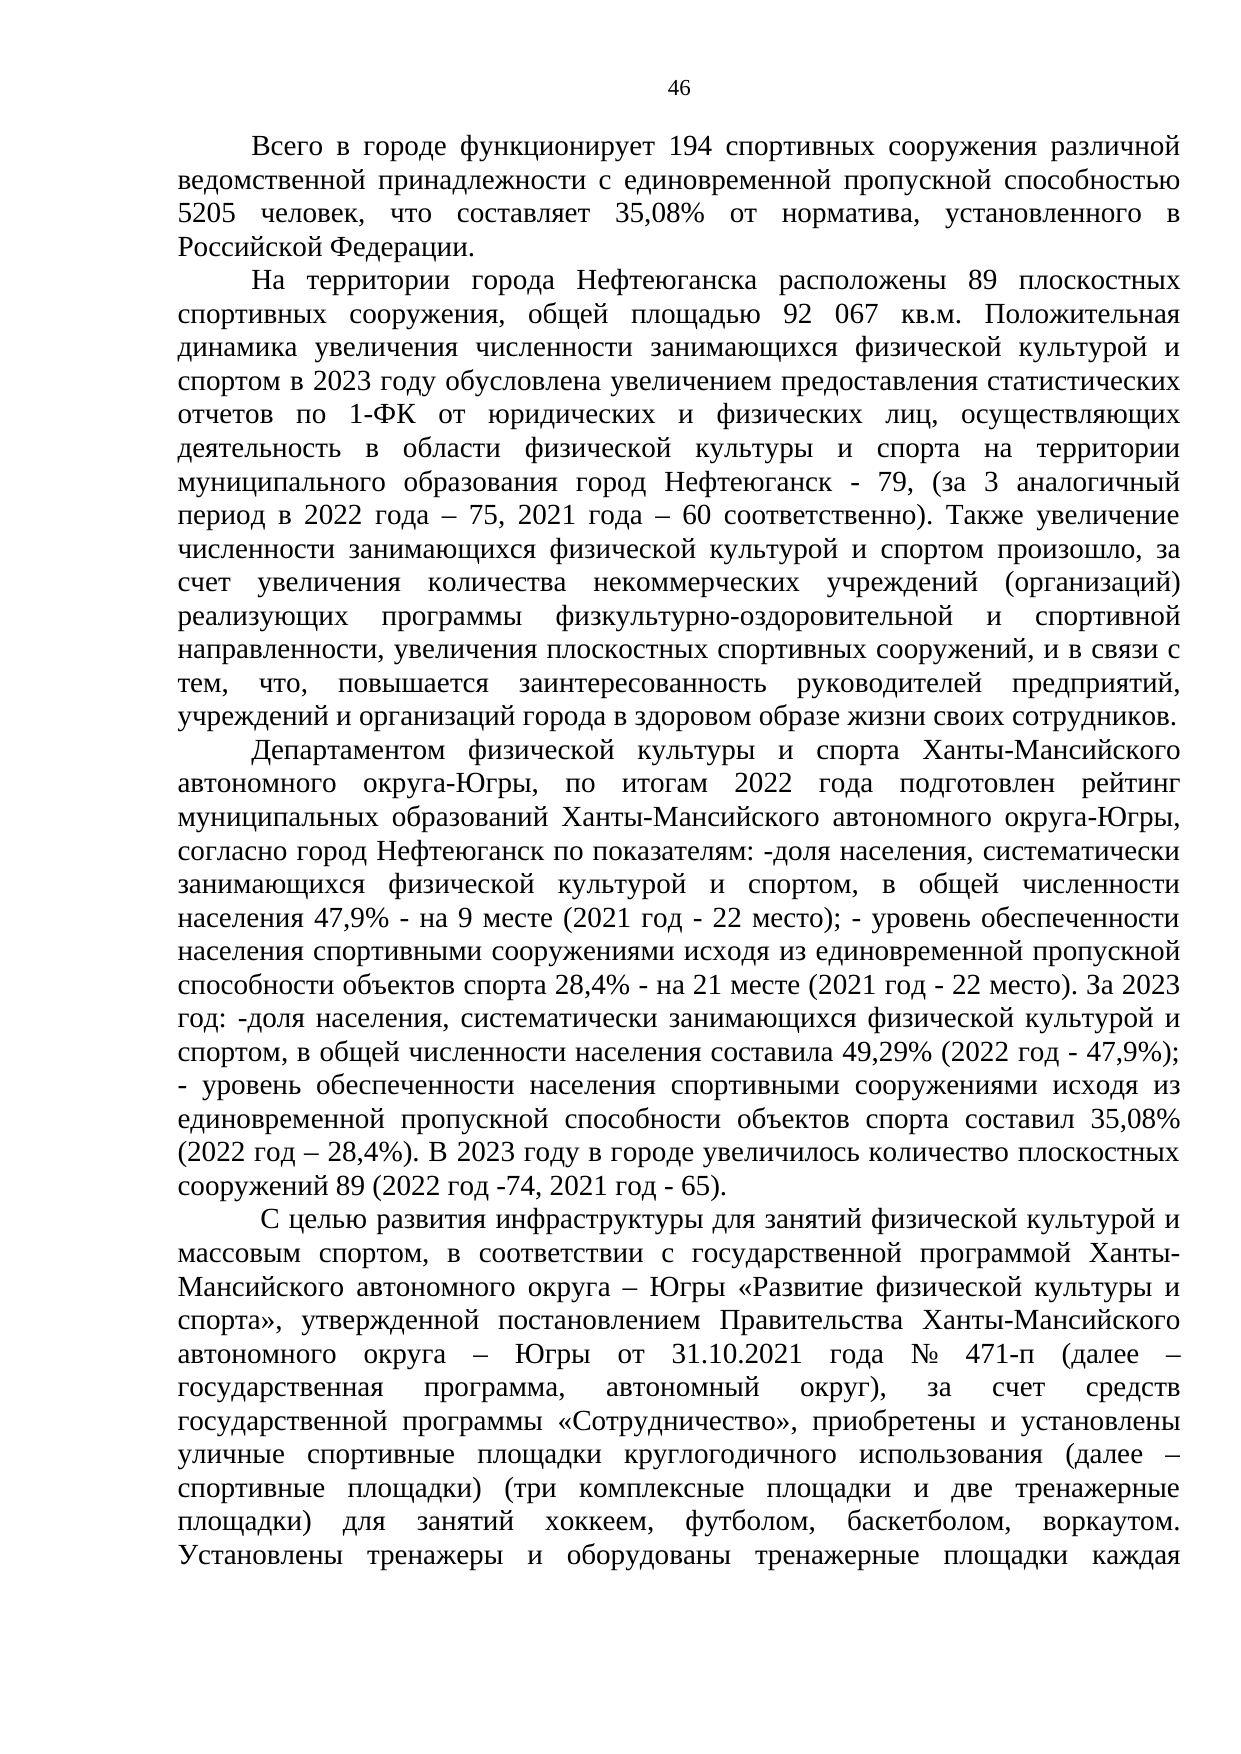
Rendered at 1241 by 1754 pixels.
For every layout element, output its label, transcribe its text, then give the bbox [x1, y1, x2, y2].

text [177, 1202, 1181, 1635]
text Департаментом физической культуры и спорта Ханты-Мансийского автономного округа-Югры, по итогам 2022 года подготовлен рейтинг муниципальных образований Ханты-Мансийского автономного округа-Югры, согласно город Нефтеюганск по показателям: -доля населения, систематически занимающихся физической культурой и спортом, в общей численности населения 47,9% - на 9 месте (2021 год - 22 место); - уровень обеспеченности населения спортивными сооружениями исходя из единовременной пропускной способности объектов спорта 28,4% - на 21 месте (2021 год - 22 место). За 2023 год: -доля населения, систематически занимающихся физической культурой и спортом, в общей численности населения составила 49,29% (2022 год - 47,9%); - уровень обеспеченности населения спортивными сооружениями исходя из единовременной пропускной способности объектов спорта составил 35,08% (2022 год – 28,4%). В 2023 году в городе увеличилось количество плоскостных сооружений 89 (2022 год -74, 2021 год - 65). [177, 732, 1181, 1202]
text На территории города Нефтеюганска расположены 89 плоскостных спортивных сооружения, общей площадью 92 067 кв.м. Положительная динамика увеличения численности занимающихся физической культурой и спортом в 2023 году обусловлена увеличением предоставления статистических отчетов по 1-ФК от юридических и физических лиц, осуществляющих деятельность в области физической культуры и спорта на территории муниципального образования город Нефтеюганск - 79, (за 3 аналогичный период в 2022 года – 75, 2021 года – 60 соответственно). Также увеличение численности занимающихся физической культурой и спортом произошло, за счет увеличения количества некоммерческих учреждений (организаций) реализующих программы физкультурно-оздоровительной и спортивной направленности, увеличения плоскостных спортивных сооружений, и в связи с тем, что, повышается заинтересованность руководителей предприятий, учреждений и организаций города в здоровом образе жизни своих сотрудников. [177, 262, 1181, 732]
text Всего в городе функционирует 194 спортивных сооружения различной ведомственной принадлежности с единовременной пропускной способностью 5205 человек, что составляет 35,08% от норматива, установленного в Российской Федерации. [177, 128, 1181, 262]
